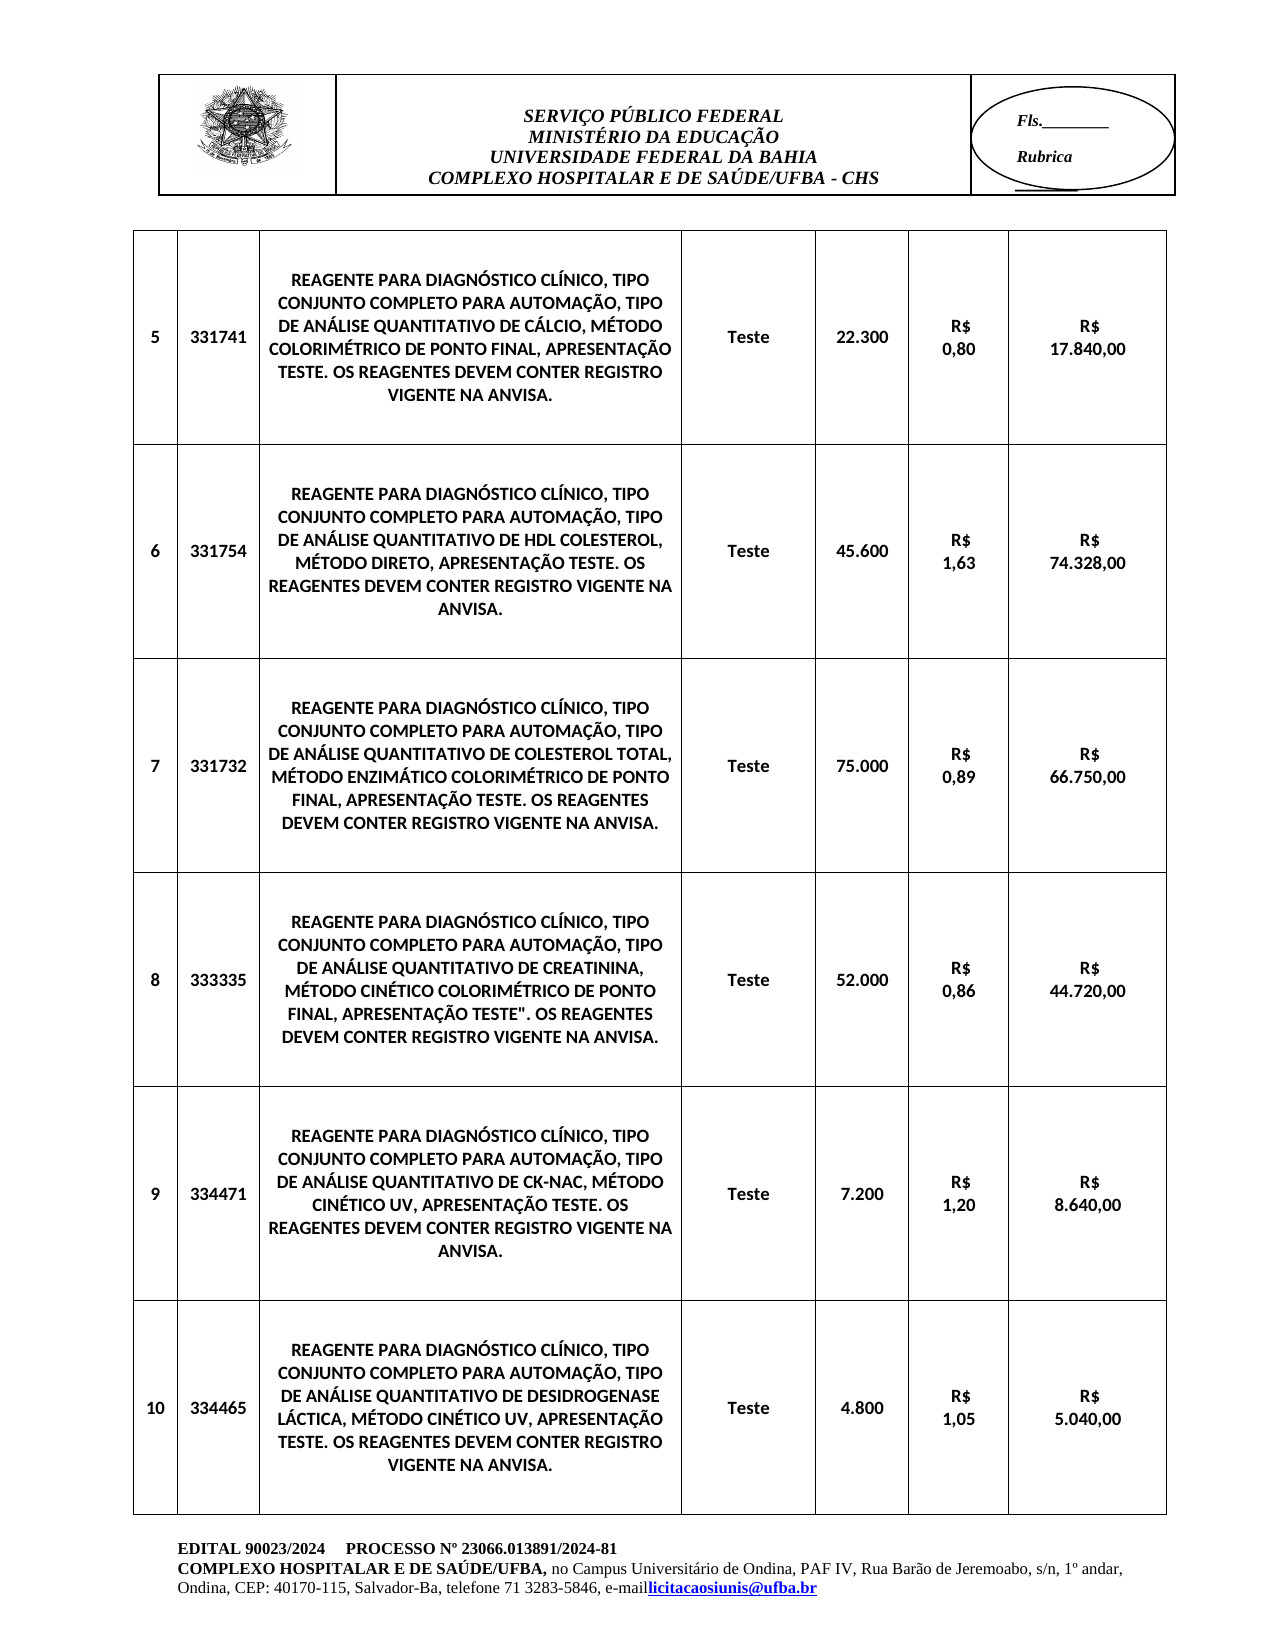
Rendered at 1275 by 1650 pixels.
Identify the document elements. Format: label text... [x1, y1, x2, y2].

table_cell REAGENTE PARA DIAGNÓSTICO CLÍNICO, TIPO CONJUNTO COMPLETO PARA AUTOMAÇÃO, TIPO DE ANÁLISE QUANTITATIVO DE HDL COLESTEROL, MÉTODO DIRETO, APRESENTAÇÃO TESTE. OS REAGENTES DEVEM CONTER REGISTRO VIGENTE NA ANVISA. [260, 445, 681, 658]
table_cell R$ 66.750,00 [1009, 659, 1166, 872]
table_cell REAGENTE PARA DIAGNÓSTICO CLÍNICO, TIPO CONJUNTO COMPLETO PARA AUTOMAÇÃO, TIPO DE ANÁLISE QUANTITATIVO DE COLESTEROL TOTAL, MÉTODO ENZIMÁTICO COLORIMÉTRICO DE PONTO FINAL, APRESENTAÇÃO TESTE. OS REAGENTES DEVEM CONTER REGISTRO VIGENTE NA ANVISA. [260, 659, 681, 872]
table_cell 6 [134, 445, 177, 658]
table_cell Teste [682, 231, 815, 444]
table_cell 22.300 [816, 231, 908, 444]
table_cell R$ 0,86 [909, 873, 1008, 1086]
table_cell 10 [134, 1301, 177, 1514]
table_cell 7 [134, 659, 177, 872]
table_cell 333335 [178, 873, 259, 1086]
table_cell 52.000 [816, 873, 908, 1086]
table_cell 45.600 [816, 445, 908, 658]
table_cell 5 [134, 231, 177, 444]
table_cell Teste [682, 659, 815, 872]
table_cell Teste [682, 873, 815, 1086]
table_cell R$ 1,05 [909, 1301, 1008, 1514]
table_cell R$ 0,80 [909, 231, 1008, 444]
picture [192, 80, 299, 172]
table_cell R$ 44.720,00 [1009, 873, 1166, 1086]
table_cell REAGENTE PARA DIAGNÓSTICO CLÍNICO, TIPO CONJUNTO COMPLETO PARA AUTOMAÇÃO, TIPO DE ANÁLISE QUANTITATIVO DE CK-NAC, MÉTODO CINÉTICO UV, APRESENTAÇÃO TESTE. OS REAGENTES DEVEM CONTER REGISTRO VIGENTE NA ANVISA. [260, 1087, 681, 1300]
table_cell 7.200 [816, 1087, 908, 1300]
table_cell R$ 5.040,00 [1009, 1301, 1166, 1514]
table_cell 331754 [178, 445, 259, 658]
table_cell Teste [682, 1087, 815, 1300]
table_cell Teste [682, 445, 815, 658]
table_cell 331732 [178, 659, 259, 872]
table_cell R$ 17.840,00 [1009, 231, 1166, 444]
table_cell 8 [134, 873, 177, 1086]
table_cell REAGENTE PARA DIAGNÓSTICO CLÍNICO, TIPO CONJUNTO COMPLETO PARA AUTOMAÇÃO, TIPO DE ANÁLISE QUANTITATIVO DE CÁLCIO, MÉTODO COLORIMÉTRICO DE PONTO FINAL, APRESENTAÇÃO TESTE. OS REAGENTES DEVEM CONTER REGISTRO VIGENTE NA ANVISA. [260, 231, 681, 444]
table_cell R$ 1,63 [909, 445, 1008, 658]
table_cell 334471 [178, 1087, 259, 1300]
table_cell Teste [682, 1301, 815, 1514]
table_cell R$ 1,20 [909, 1087, 1008, 1300]
table_cell 75.000 [816, 659, 908, 872]
table_cell 4.800 [816, 1301, 908, 1514]
table_cell R$ 74.328,00 [1009, 445, 1166, 658]
table_cell REAGENTE PARA DIAGNÓSTICO CLÍNICO, TIPO CONJUNTO COMPLETO PARA AUTOMAÇÃO, TIPO DE ANÁLISE QUANTITATIVO DE CREATININA, MÉTODO CINÉTICO COLORIMÉTRICO DE PONTO FINAL, APRESENTAÇÃO TESTE". OS REAGENTES DEVEM CONTER REGISTRO VIGENTE NA ANVISA. [260, 873, 681, 1086]
table_cell R$ 8.640,00 [1009, 1087, 1166, 1300]
table_cell 331741 [178, 231, 259, 444]
table_cell REAGENTE PARA DIAGNÓSTICO CLÍNICO, TIPO CONJUNTO COMPLETO PARA AUTOMAÇÃO, TIPO DE ANÁLISE QUANTITATIVO DE DESIDROGENASE LÁCTICA, MÉTODO CINÉTICO UV, APRESENTAÇÃO TESTE. OS REAGENTES DEVEM CONTER REGISTRO VIGENTE NA ANVISA. [260, 1301, 681, 1514]
table_cell 334465 [178, 1301, 259, 1514]
table_cell 9 [134, 1087, 177, 1300]
table_cell R$ 0,89 [909, 659, 1008, 872]
